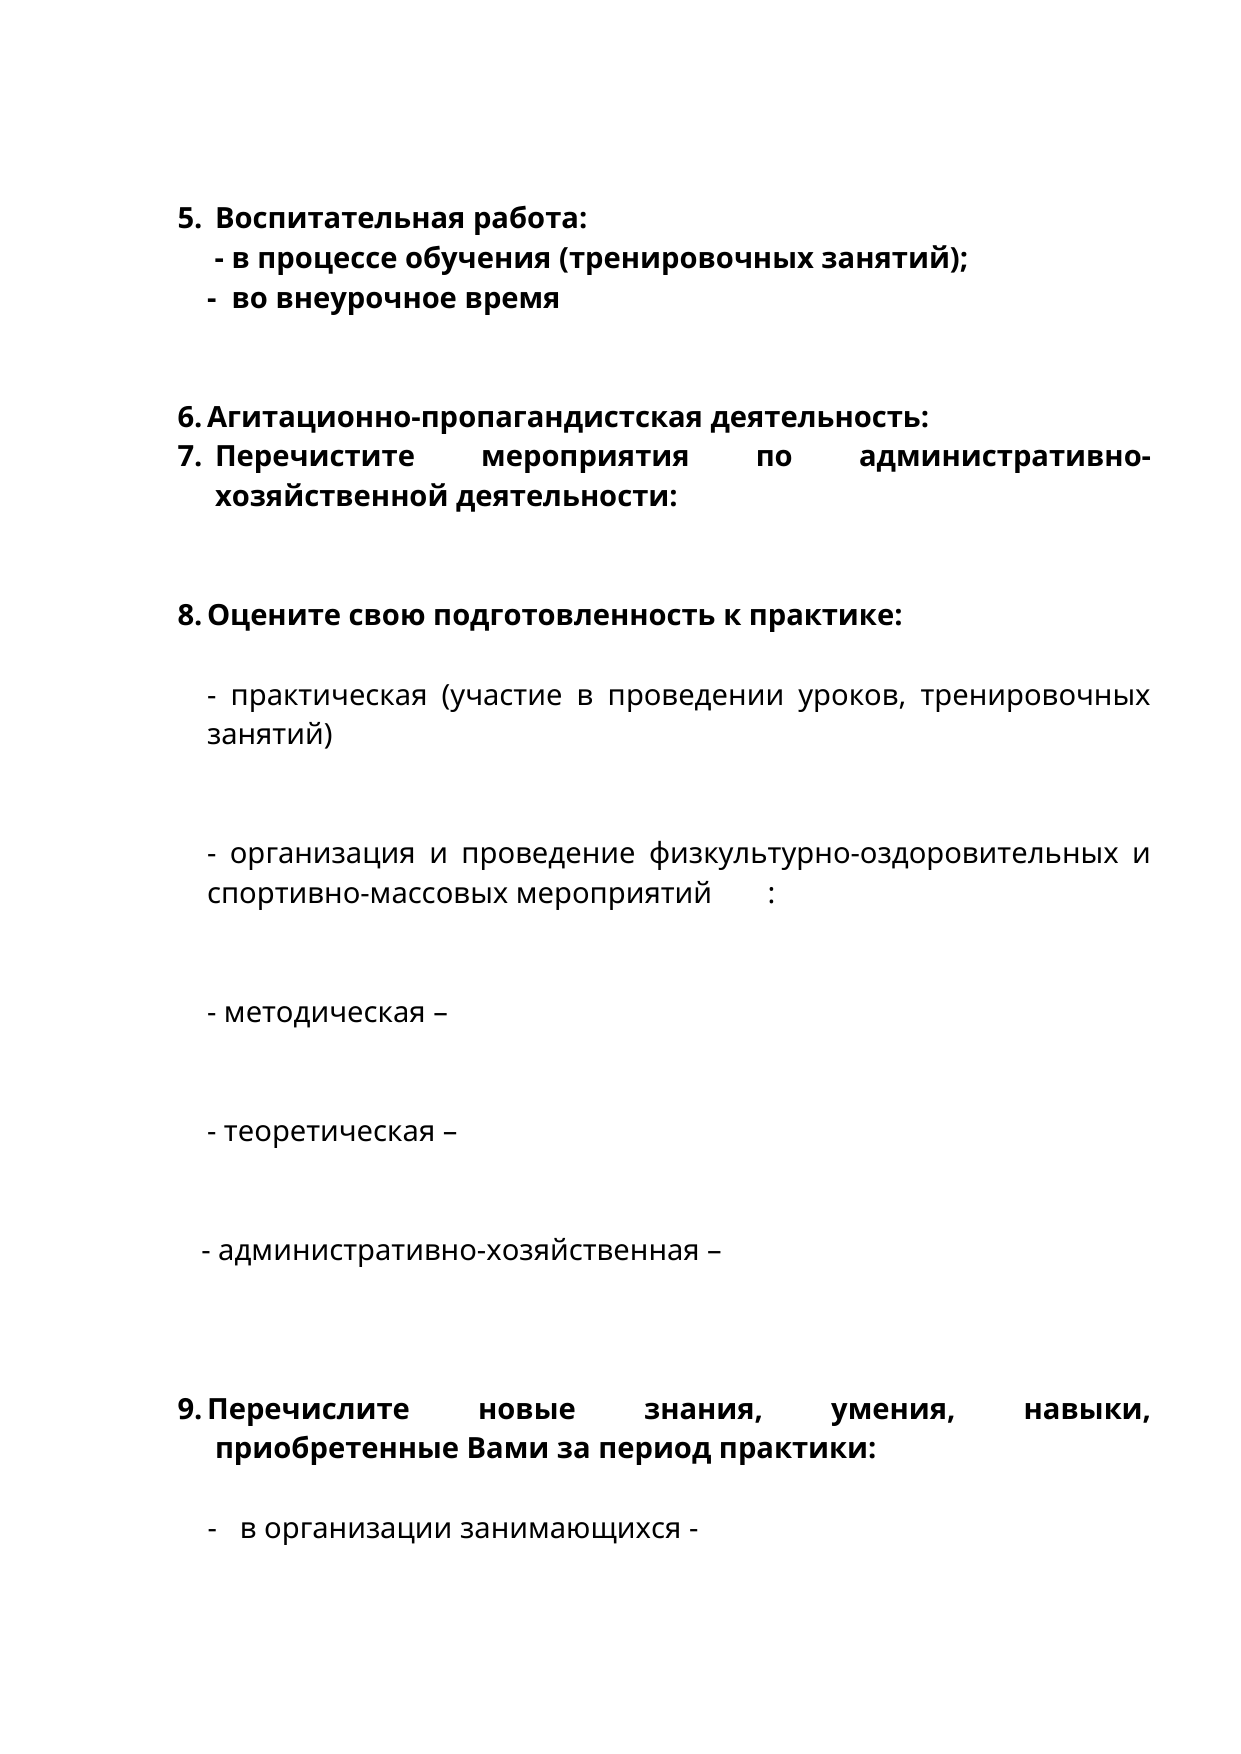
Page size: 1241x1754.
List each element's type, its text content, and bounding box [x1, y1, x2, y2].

list Перечистите мероприятия по административно-хозяйственной деятельности: [177, 436, 1152, 515]
text - практическая (участие в проведении уроков, тренировочных занятий) [207, 674, 1152, 753]
text - в процессе обучения (тренировочных занятий); [207, 237, 1152, 277]
text - административно-хозяйственная – [201, 1229, 1152, 1269]
list Воспитательная работа: [177, 197, 1152, 237]
text - в организации занимающихся - [177, 1507, 1152, 1547]
list Агитационно-пропагандистская деятельность: [177, 396, 1152, 436]
list Оцените свою подготовленность к практике: [177, 594, 1152, 634]
list Перечислите новые знания, умения, навыки, приобретенные Вами за период практики: [177, 1388, 1152, 1467]
text - теоретическая – [207, 1110, 1152, 1150]
text - во внеурочное время [207, 277, 1152, 317]
text - организация и проведение физкультурно-оздоровительных и спортивно-массовых мероприятий : [207, 832, 1152, 912]
text - методическая – [207, 991, 1152, 1031]
